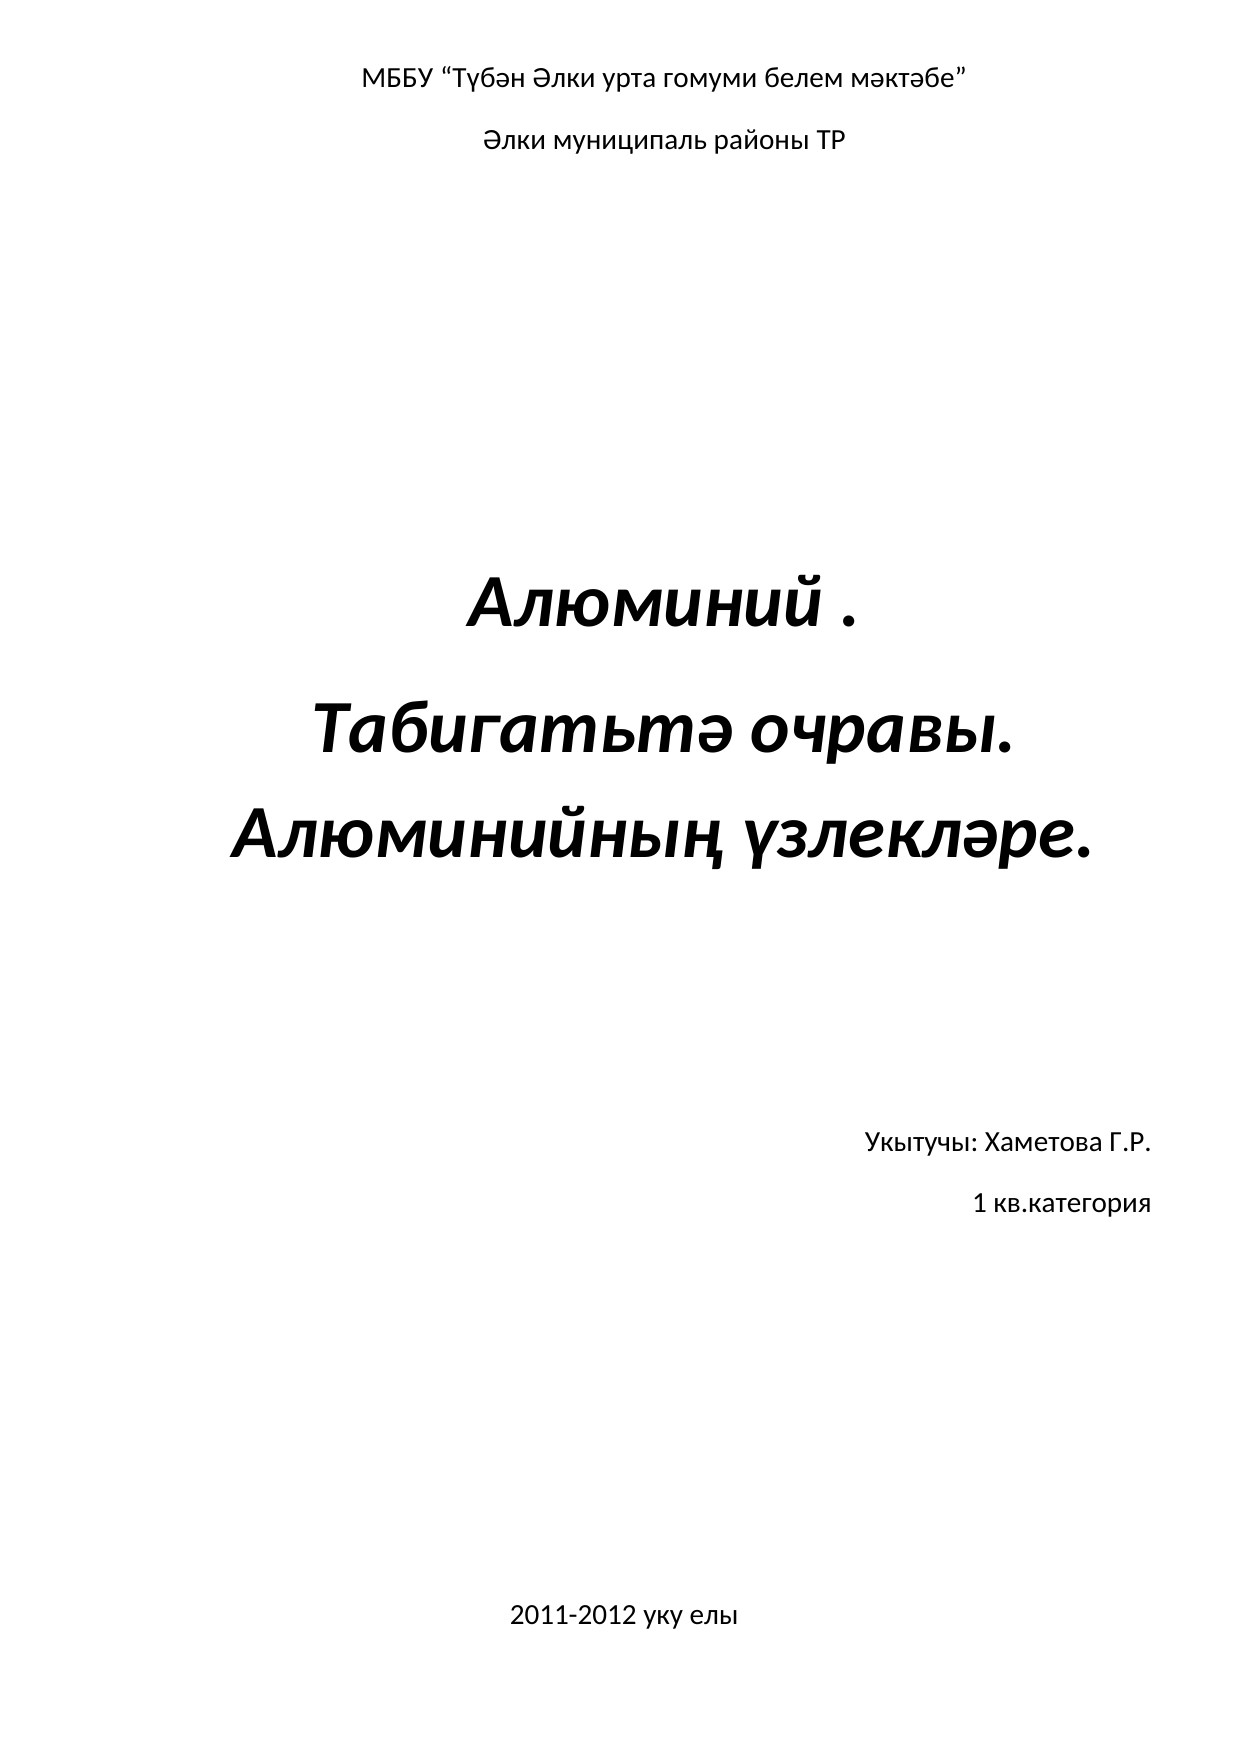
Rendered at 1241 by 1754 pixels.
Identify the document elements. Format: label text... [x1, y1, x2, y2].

text Әлки муниципаль районы ТР [177, 121, 1152, 156]
list 2011-2012 уку елы [97, 1596, 1152, 1632]
text Укытучы: Хаметова Г.Р. [177, 1123, 1152, 1158]
text Табигатьтә очравы. Алюминийның үзлекләре. [177, 679, 1152, 876]
text 1 кв.категория [177, 1184, 1152, 1220]
text Алюминий . [177, 553, 1152, 645]
text МББУ “Түбән Әлки урта гомуми белем мәктәбе” [177, 59, 1152, 95]
